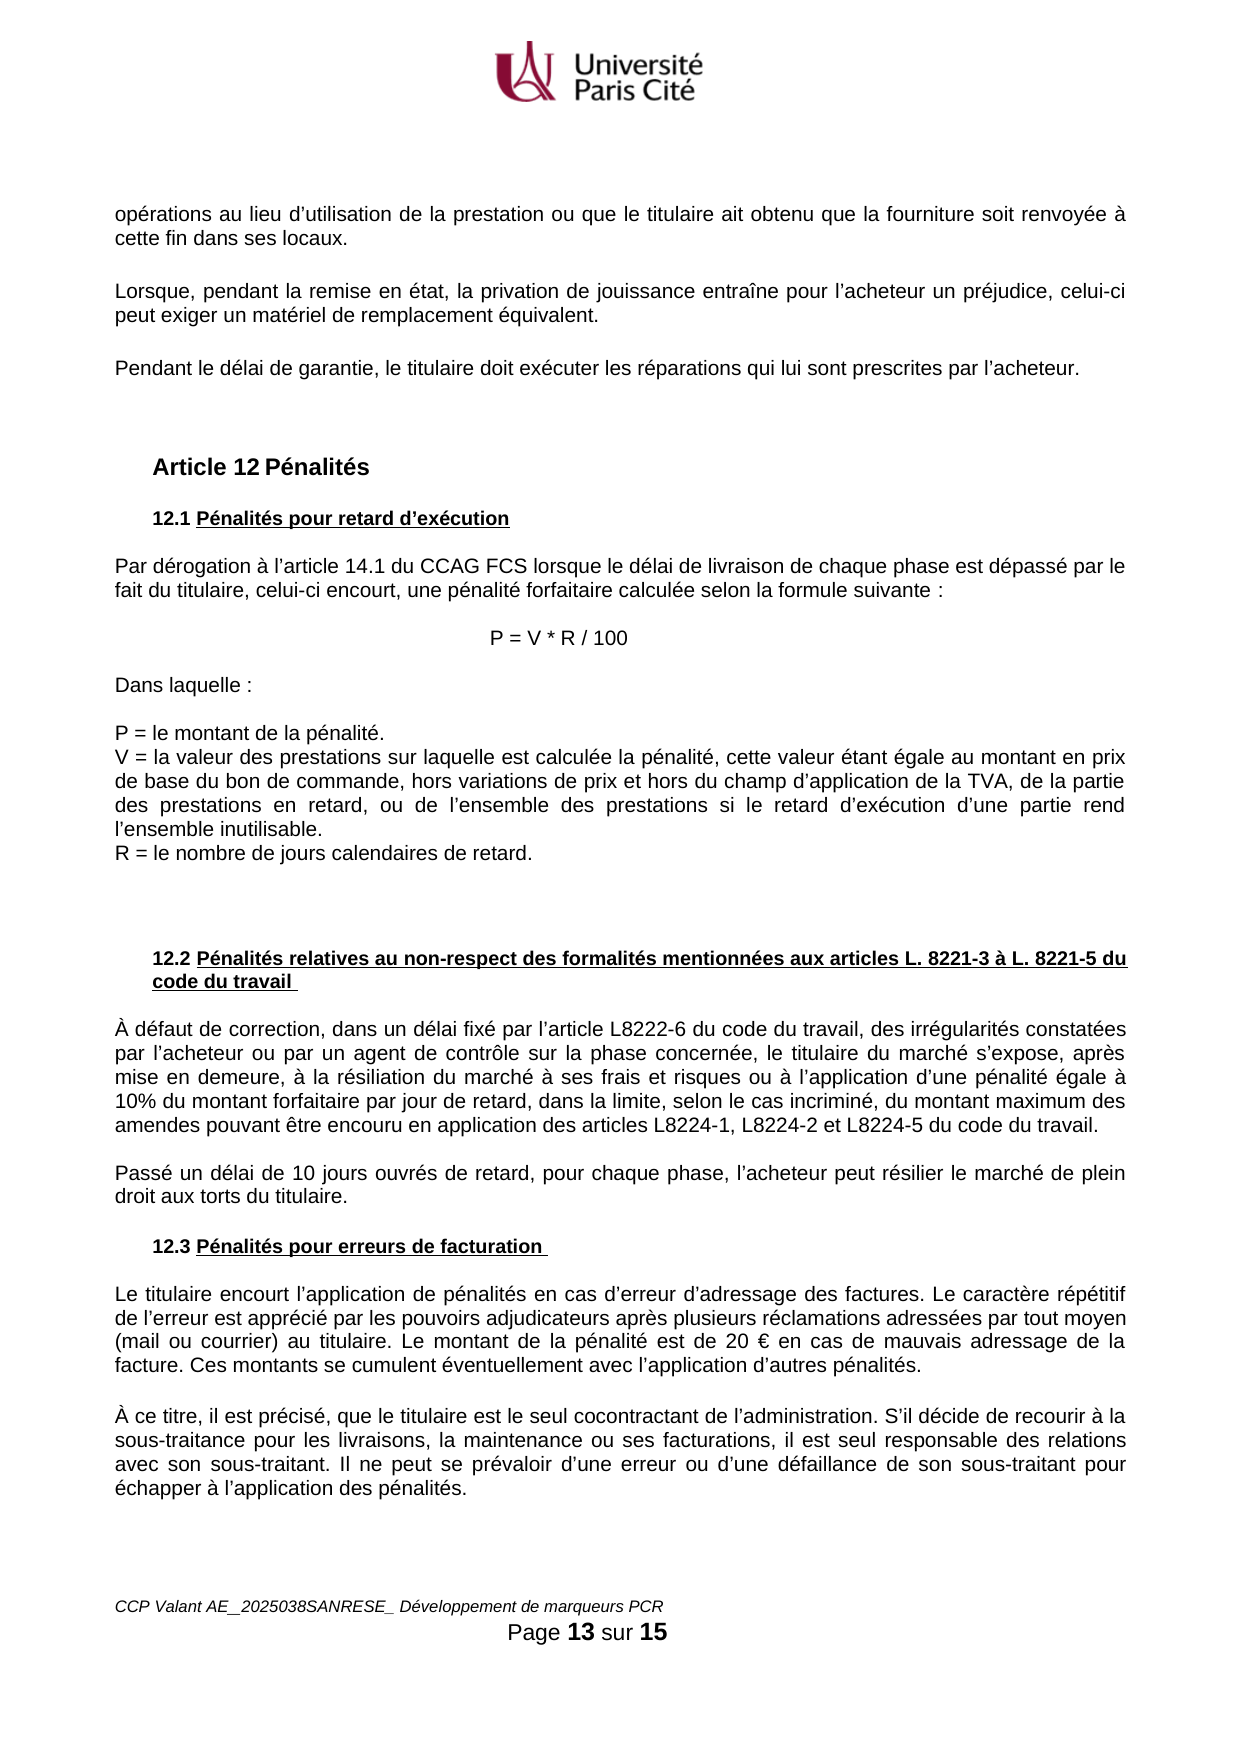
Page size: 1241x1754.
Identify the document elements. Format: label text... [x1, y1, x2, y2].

subtitle Pénalités [152, 453, 1128, 481]
text P = le montant de la pénalité. [114, 721, 1128, 745]
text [114, 202, 1128, 250]
subtitle 12.2 Pénalités relatives au non-respect des formalités mentionnées aux articles L. 8221-3 à L. 8221-5 du code du travail [152, 947, 1128, 993]
text Pendant le délai de garantie, le titulaire doit exécuter les réparations qui lui sont prescrites par l’acheteur. [114, 356, 1128, 380]
text P = V * R / 100 [114, 625, 1128, 649]
text Passé un délai de 10 jours ouvrés de retard, pour chaque phase, l’acheteur peut résilier le marché de plein droit aux torts du titulaire. [114, 1160, 1128, 1208]
text À ce titre, il est précisé, que le titulaire est le seul cocontractant de l’administration. S’il décide de recourir à la sous-traitance pour les livraisons, la maintenance ou ses facturations, il est seul responsable des relations avec son sous-traitant. Il ne peut se prévaloir d’une erreur ou d’une défaillance de son sous-traitant pour échapper à l’application des pénalités. [114, 1403, 1128, 1499]
text À défaut de correction, dans un délai fixé par l’article L8222-6 du code du travail, des irrégularités constatées par l’acheteur ou par un agent de contrôle sur la phase concernée, le titulaire du marché s’expose, après mise en demeure, à la résiliation du marché à ses frais et risques ou à l’application d’une pénalité égale à 10% du montant forfaitaire par jour de retard, dans la limite, selon le cas incriminé, du montant maximum des amendes pouvant être encouru en application des articles L8224-1, L8224-2 et L8224-5 du code du travail. [114, 1017, 1128, 1136]
text R = le nombre de jours calendaires de retard. [114, 841, 1128, 865]
picture [494, 41, 703, 102]
text Par dérogation à l’article 14.1 du CCAG FCS lorsque le délai de livraison de chaque phase est dépassé par le fait du titulaire, celui-ci encourt, une pénalité forfaitaire calculée selon la formule suivante : [114, 553, 1128, 601]
text Le titulaire encourt l’application de pénalités en cas d’erreur d’adressage des factures. Le caractère répétitif de l’erreur est apprécié par les pouvoirs adjudicateurs après plusieurs réclamations adressées par tout moyen (mail ou courrier) au titulaire. Le montant de la pénalité est de 20 € en cas de mauvais adressage de la facture. Ces montants se cumulent éventuellement avec l’application d’autres pénalités. [114, 1281, 1128, 1377]
text V = la valeur des prestations sur laquelle est calculée la pénalité, cette valeur étant égale au montant en prix de base du bon de commande, hors variations de prix et hors du champ d’application de la TVA, de la partie des prestations en retard, ou de l’ensemble des prestations si le retard d’exécution d’une partie rend l’ensemble inutilisable. [114, 745, 1128, 841]
subtitle 12.1 Pénalités pour retard d’exécution [152, 507, 1128, 529]
text Dans laquelle : [114, 673, 1128, 697]
subtitle 12.3 Pénalités pour erreurs de facturation [152, 1235, 1128, 1257]
text Lorsque, pendant la remise en état, la privation de jouissance entraîne pour l’acheteur un préjudice, celui-ci peut exiger un matériel de remplacement équivalent. [114, 279, 1128, 327]
